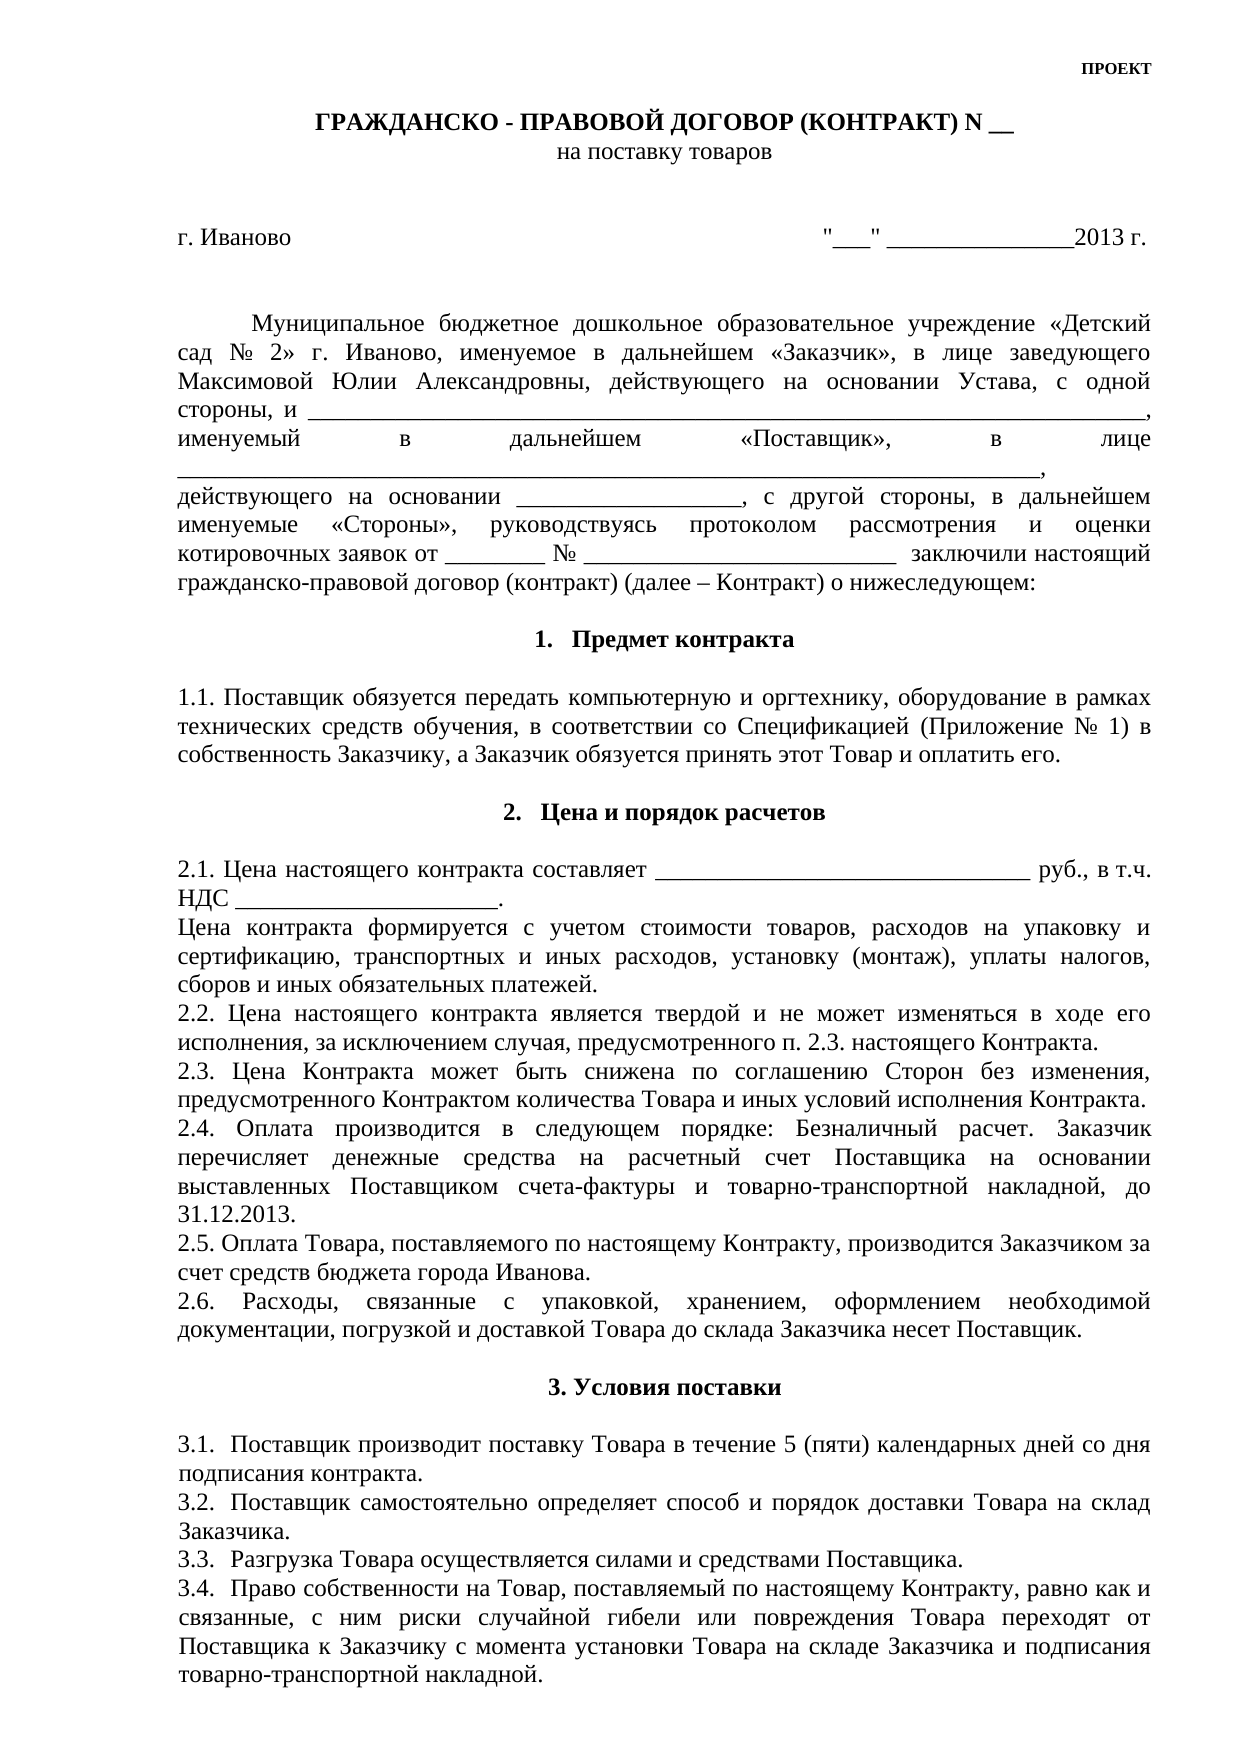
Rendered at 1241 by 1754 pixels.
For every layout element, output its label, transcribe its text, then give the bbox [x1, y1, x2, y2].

text 3. Условия поставки [178, 1372, 1152, 1401]
list Поставщик производит поставку Товара в течение 5 (пяти) календарных дней со дня подписания контракта. [177, 1429, 1152, 1487]
list Предмет контракта [177, 624, 1152, 653]
text ГРАЖДАНСКО - ПРАВОВОЙ ДОГОВОР (КОНТРАКТ) N __ [177, 107, 1152, 136]
text 2.1. Цена настоящего контракта составляет ______________________________ руб., в т.ч. НДС _____________________. [177, 854, 1152, 912]
list Разгрузка Товара осуществляется силами и средствами Поставщика. [177, 1544, 1152, 1573]
list Право собственности на Товар, поставляемый по настоящему Контракту, равно как и связанные, с ним риски случайной гибели или повреждения Товара переходят от Поставщика к Заказчику с момента установки Товара на складе Заказчика и подписания товарно-транспортной накладной. [177, 1573, 1152, 1688]
text 2.6. Расходы, связанные с упаковкой, хранением, оформлением необходимой документации, погрузкой и доставкой Товара до склада Заказчика несет Поставщик. [177, 1286, 1152, 1343]
text 1.1. Поставщик обязуется передать компьютерную и оргтехнику, оборудование в рамках технических средств обучения, в соответствии со Спецификацией (Приложение № 1) в собственность Заказчику, а Заказчик обязуется принять этот Товар и оплатить его. [177, 682, 1152, 768]
text 2.3. Цена Контракта может быть снижена по соглашению Сторон без изменения, предусмотренного Контрактом количества Товара и иных условий исполнения Контракта. [177, 1056, 1152, 1113]
list Поставщик самостоятельно определяет способ и порядок доставки Товара на склад Заказчика. [177, 1487, 1152, 1544]
text 2.2. Цена настоящего контракта является твердой и не может изменяться в ходе его исполнения, за исключением случая, предусмотренного п. 2.3. настоящего Контракта. [177, 998, 1152, 1056]
text ПРОЕКТ [177, 59, 1152, 78]
text на поставку товаров [177, 136, 1152, 164]
text Цена контракта формируется с учетом стоимости товаров, расходов на упаковку и сертификацию, транспортных и иных расходов, установку (монтаж), уплаты налогов, сборов и иных обязательных платежей. [177, 912, 1152, 998]
text Муниципальное бюджетное дошкольное образовательное учреждение «Детский сад № 2» г. Иваново, именуемое в дальнейшем «Заказчик», в лице заведующего Максимовой Юлии Александровны, действующего на основании Устава, с одной стороны, и ___________________________________________________________________, именуемый в дальнейшем «Поставщик», в лице _____________________________________________________________________, действующего на основании __________________, с другой стороны, в дальнейшем именуемые «Стороны», руководствуясь протоколом рассмотрения и оценки котировочных заявок от ________ № _________________________ заключили настоящий гражданско-правовой договор (контракт) (далее – Контракт) о нижеследующем: [177, 308, 1152, 596]
text 2.5. Оплата Товара, поставляемого по настоящему Контракту, производится Заказчиком за счет средств бюджета города Иванова. [177, 1228, 1152, 1286]
text 2.4. Оплата производится в следующем порядке: Безналичный расчет. Заказчик перечисляет денежные средства на расчетный счет Поставщика на основании выставленных Поставщиком счета-фактуры и товарно-транспортной накладной, до 31.12.2013. [177, 1113, 1152, 1228]
list Цена и порядок расчетов [177, 797, 1152, 826]
text г. Иваново "___" _______________2013 г. [177, 222, 1152, 251]
